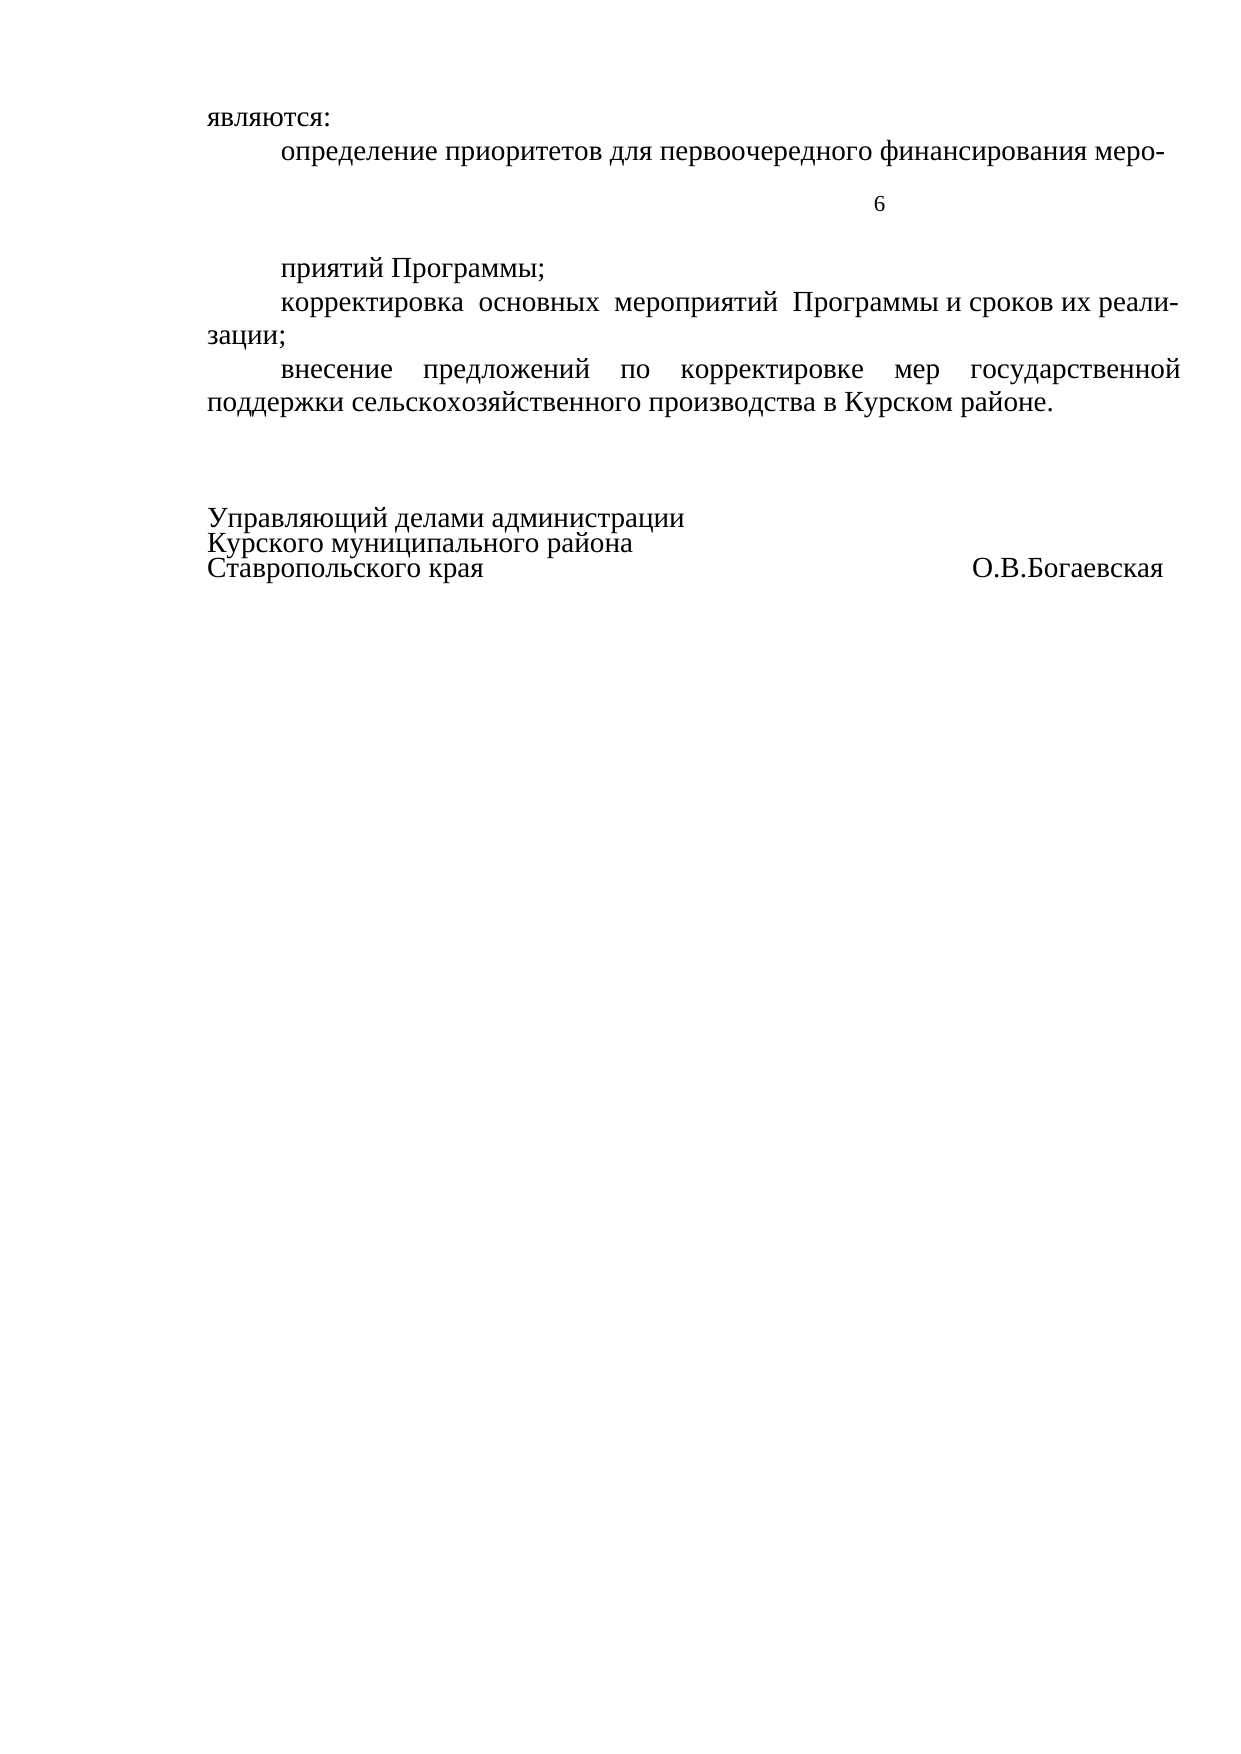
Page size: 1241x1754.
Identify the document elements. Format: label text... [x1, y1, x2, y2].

text внесение предложений по корректировке мер государственной поддержки сельскохозяйственного производства в Курском районе. [207, 351, 1181, 418]
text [207, 99, 1181, 133]
text определение приоритетов для первоочередного финансирования меро- [207, 133, 1181, 166]
text зации; [207, 317, 1181, 351]
text Управляющий делами администрации [207, 508, 1181, 533]
text корректировка основных мероприятий Программы и сроков их реали- [207, 284, 1181, 317]
text 6 [207, 190, 1181, 217]
text Ставропольского края О.В.Богаевская [207, 558, 1181, 583]
text приятий Программы; [207, 250, 1181, 284]
text Курского муниципального района [207, 533, 1181, 558]
